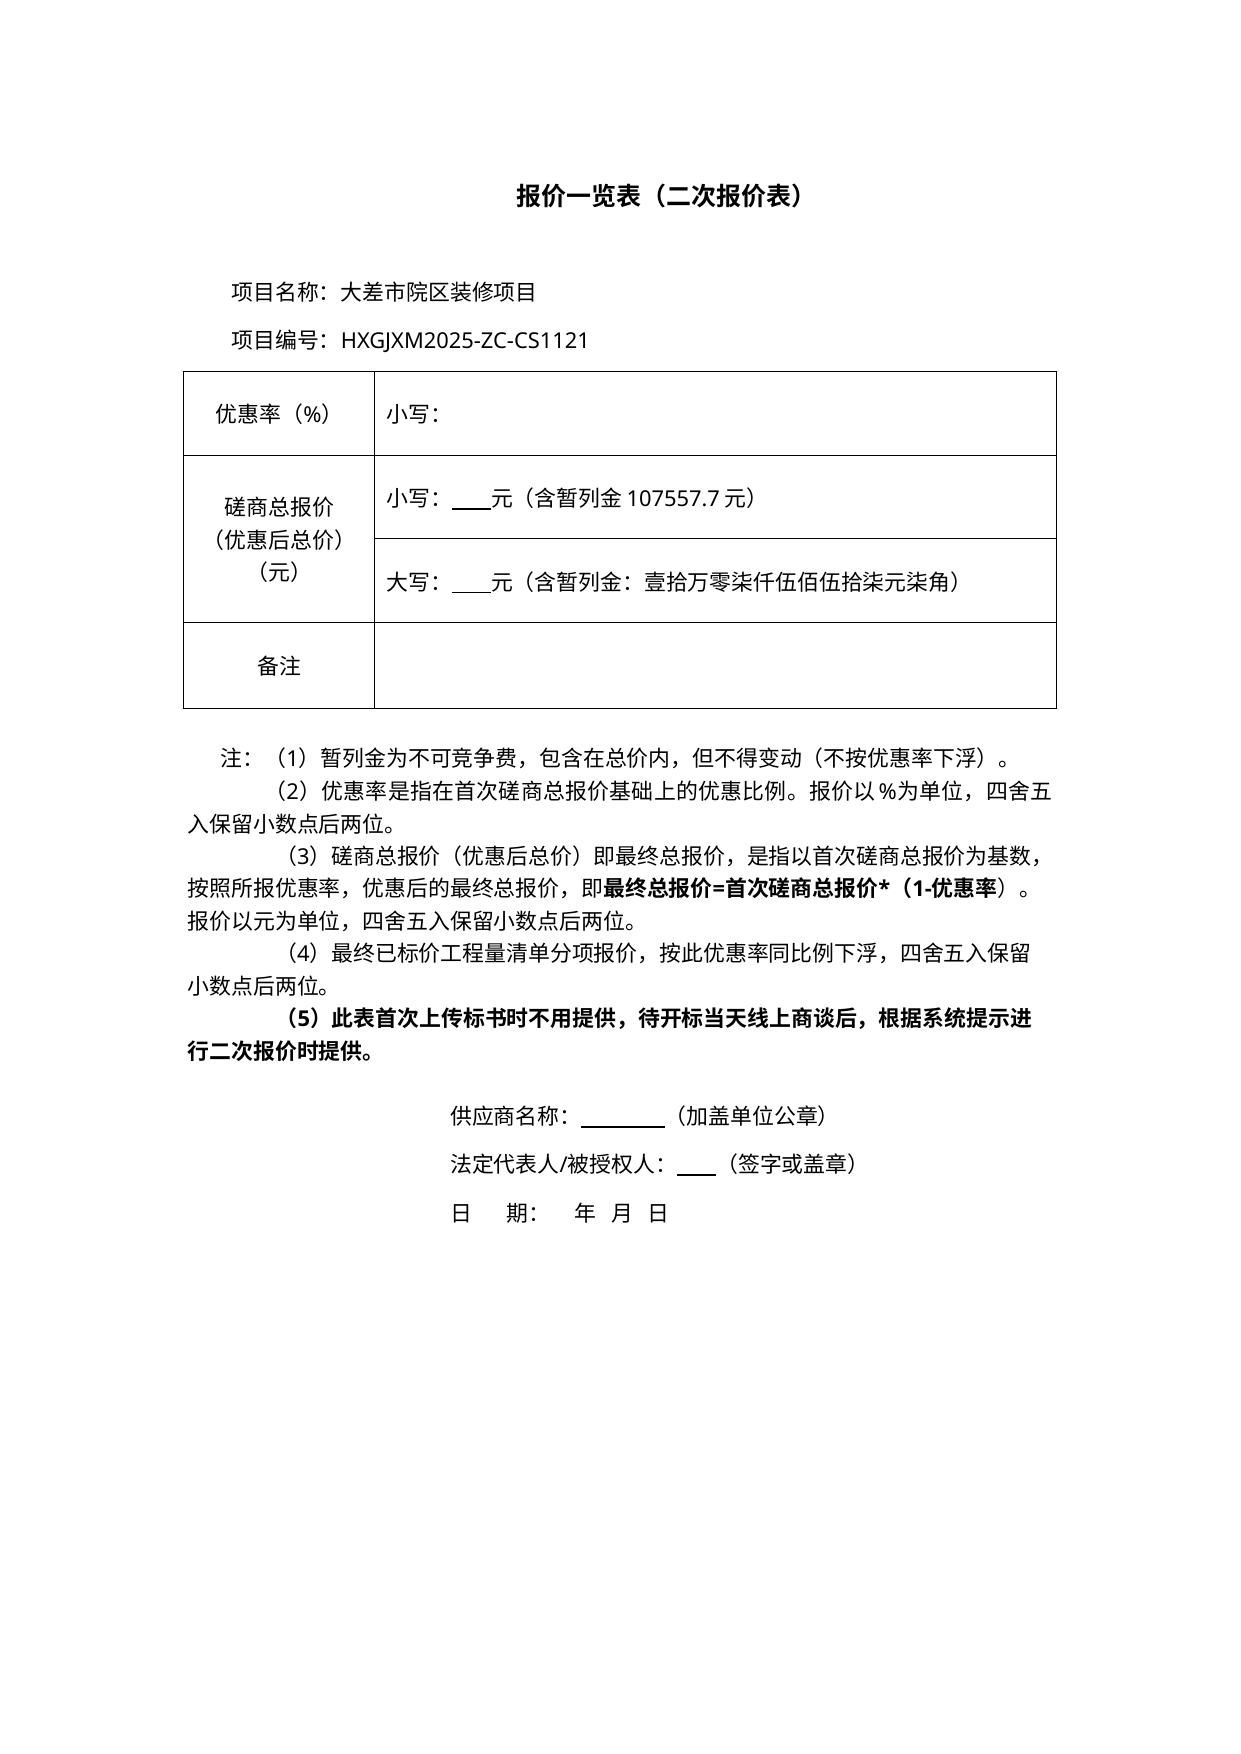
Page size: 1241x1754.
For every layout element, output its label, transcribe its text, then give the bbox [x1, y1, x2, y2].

text 法定代表人/被授权人： （签字或盖章） [187, 1147, 978, 1179]
text （4）最终已标价工程量清单分项报价，按此优惠率同比例下浮，四舍五入保留小数点后两位。 [187, 936, 1053, 1001]
table_header 优惠率（%） [184, 372, 374, 454]
text 报价一览表（二次报价表） [187, 162, 1053, 227]
text 项目编号：HXGJXM2025-ZC-CS1121 [187, 323, 1053, 355]
table_header 小写： [375, 372, 1056, 454]
text （3）磋商总报价（优惠后总价）即最终总报价，是指以首次磋商总报价为基数，按照所报优惠率，优惠后的最终总报价，即最终总报价=首次磋商总报价*（1-优惠率）。报价以元为单位，四舍五入保留小数点后两位。 [187, 839, 1053, 936]
table_cell 磋商总报价 （优惠后总价） （元） [184, 456, 374, 622]
text 供应商名称： （加盖单位公章） [187, 1099, 978, 1131]
table_cell 小写： 元（含暂列金107557.7元） [375, 456, 1056, 538]
table_cell 大写： 元（含暂列金：壹拾万零柒仟伍佰伍拾柒元柒角） [375, 539, 1056, 622]
text 注：（1）暂列金为不可竞争费，包含在总价内，但不得变动（不按优惠率下浮）。 [187, 741, 1053, 774]
text （2）优惠率是指在首次磋商总报价基础上的优惠比例。报价以%为单位，四舍五入保留小数点后两位。 [187, 774, 1053, 839]
text 日 期： 年 月 日 [187, 1195, 1053, 1228]
text 项目名称：大差市院区装修项目 [187, 274, 1053, 307]
table_cell 备注 [184, 623, 374, 708]
text （5）此表首次上传标书时不用提供，待开标当天线上商谈后，根据系统提示进行二次报价时提供。 [187, 1001, 1053, 1066]
table_cell [375, 623, 1056, 708]
